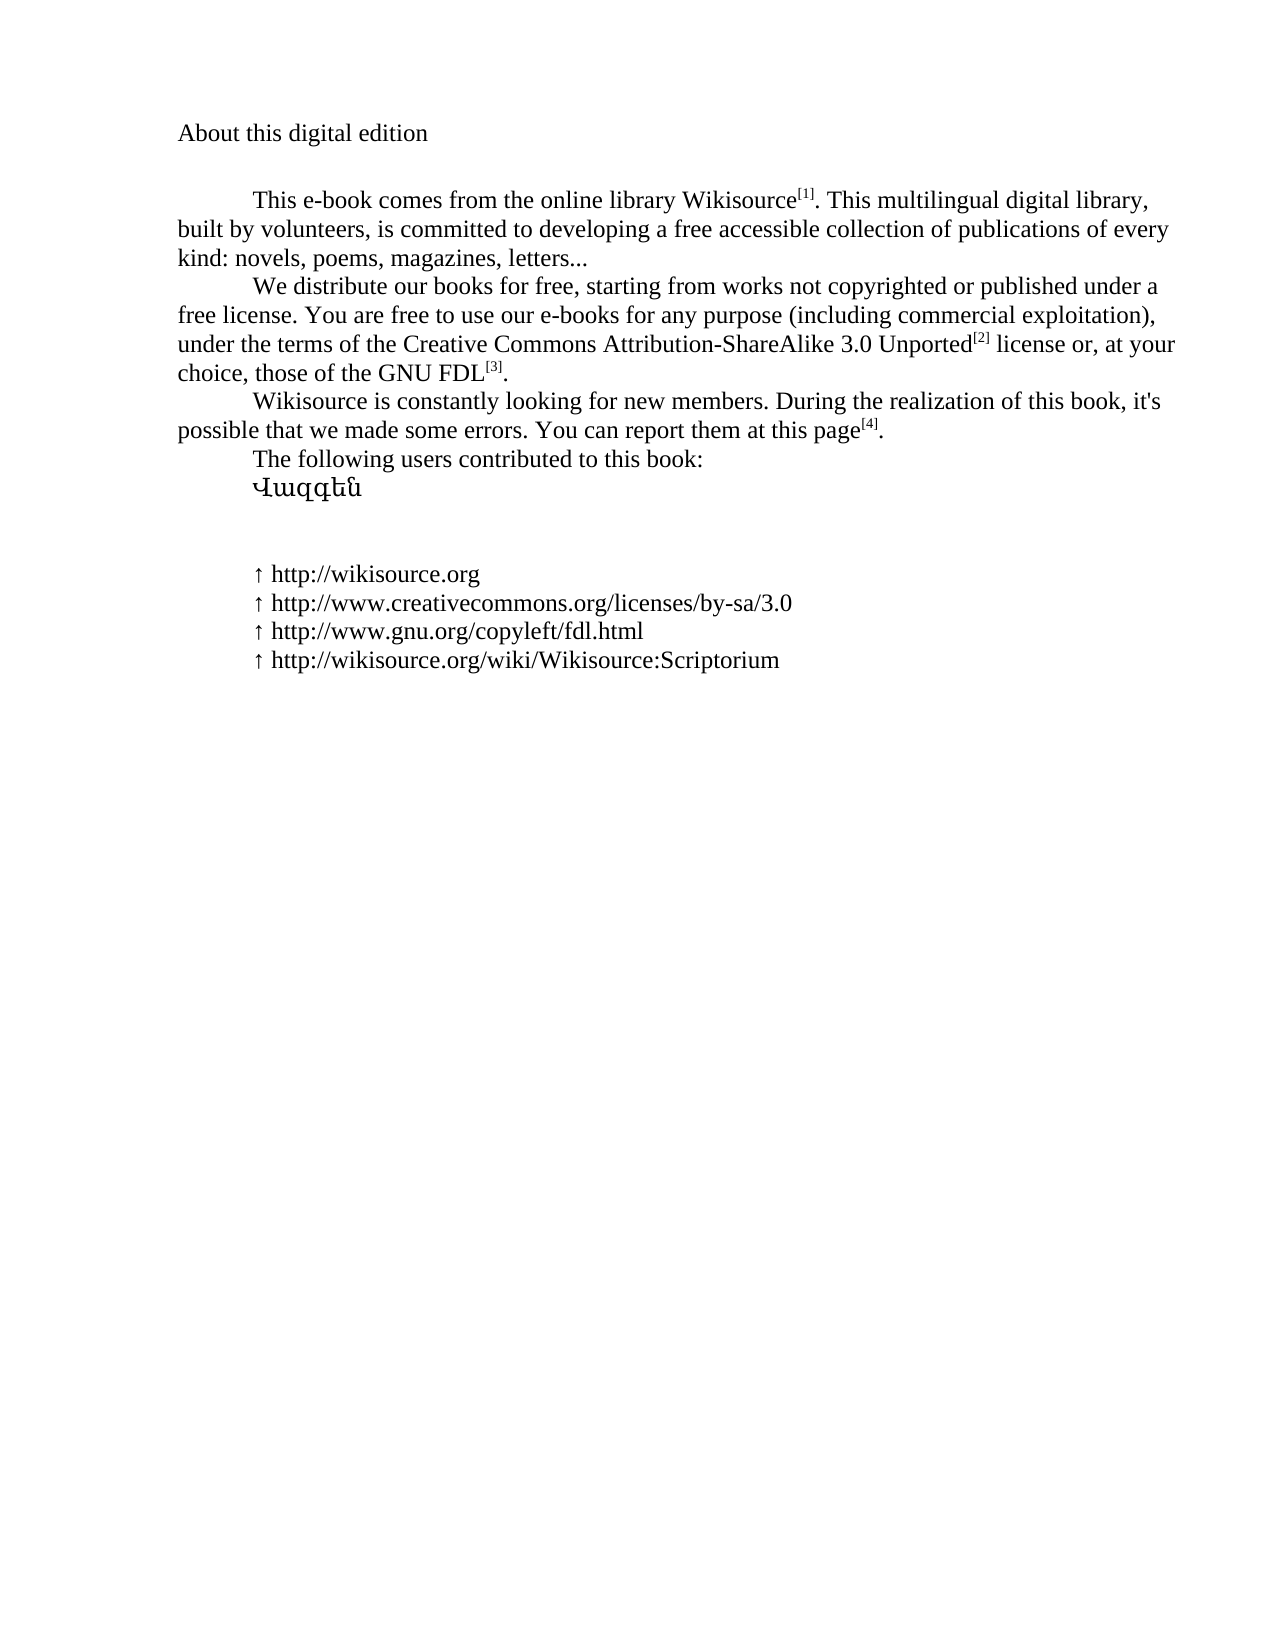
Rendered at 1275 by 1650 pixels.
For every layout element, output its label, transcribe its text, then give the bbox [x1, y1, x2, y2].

text The following users contributed to this book: [177, 444, 1186, 473]
text Wikisource is constantly looking for new members. During the realization of this book, it's possible that we made some errors. You can report them at this page[4]. [177, 386, 1186, 444]
text ↑ http://wikisource.org/wiki/Wikisource:Scriptorium [177, 645, 1186, 674]
text This e-book comes from the online library Wikisource[1]. This multilingual digital library, built by volunteers, is committed to developing a free accessible collection of publications of every kind: novels, poems, magazines, letters... [177, 185, 1186, 271]
text We distribute our books for free, starting from works not copyrighted or published under a free license. You are free to use our e-books for any purpose (including commercial exploitation), under the terms of the Creative Commons Attribution-ShareAlike 3.0 Unported[2] license or, at your choice, those of the GNU FDL[3]. [177, 271, 1186, 386]
text ↑ http://wikisource.org [177, 559, 1186, 588]
text Վազգեն [177, 473, 1186, 501]
text ↑ http://www.gnu.org/copyleft/fdl.html [177, 616, 1186, 645]
subtitle About this digital edition [177, 118, 1186, 147]
text ↑ http://www.creativecommons.org/licenses/by-sa/3.0 [177, 588, 1186, 616]
